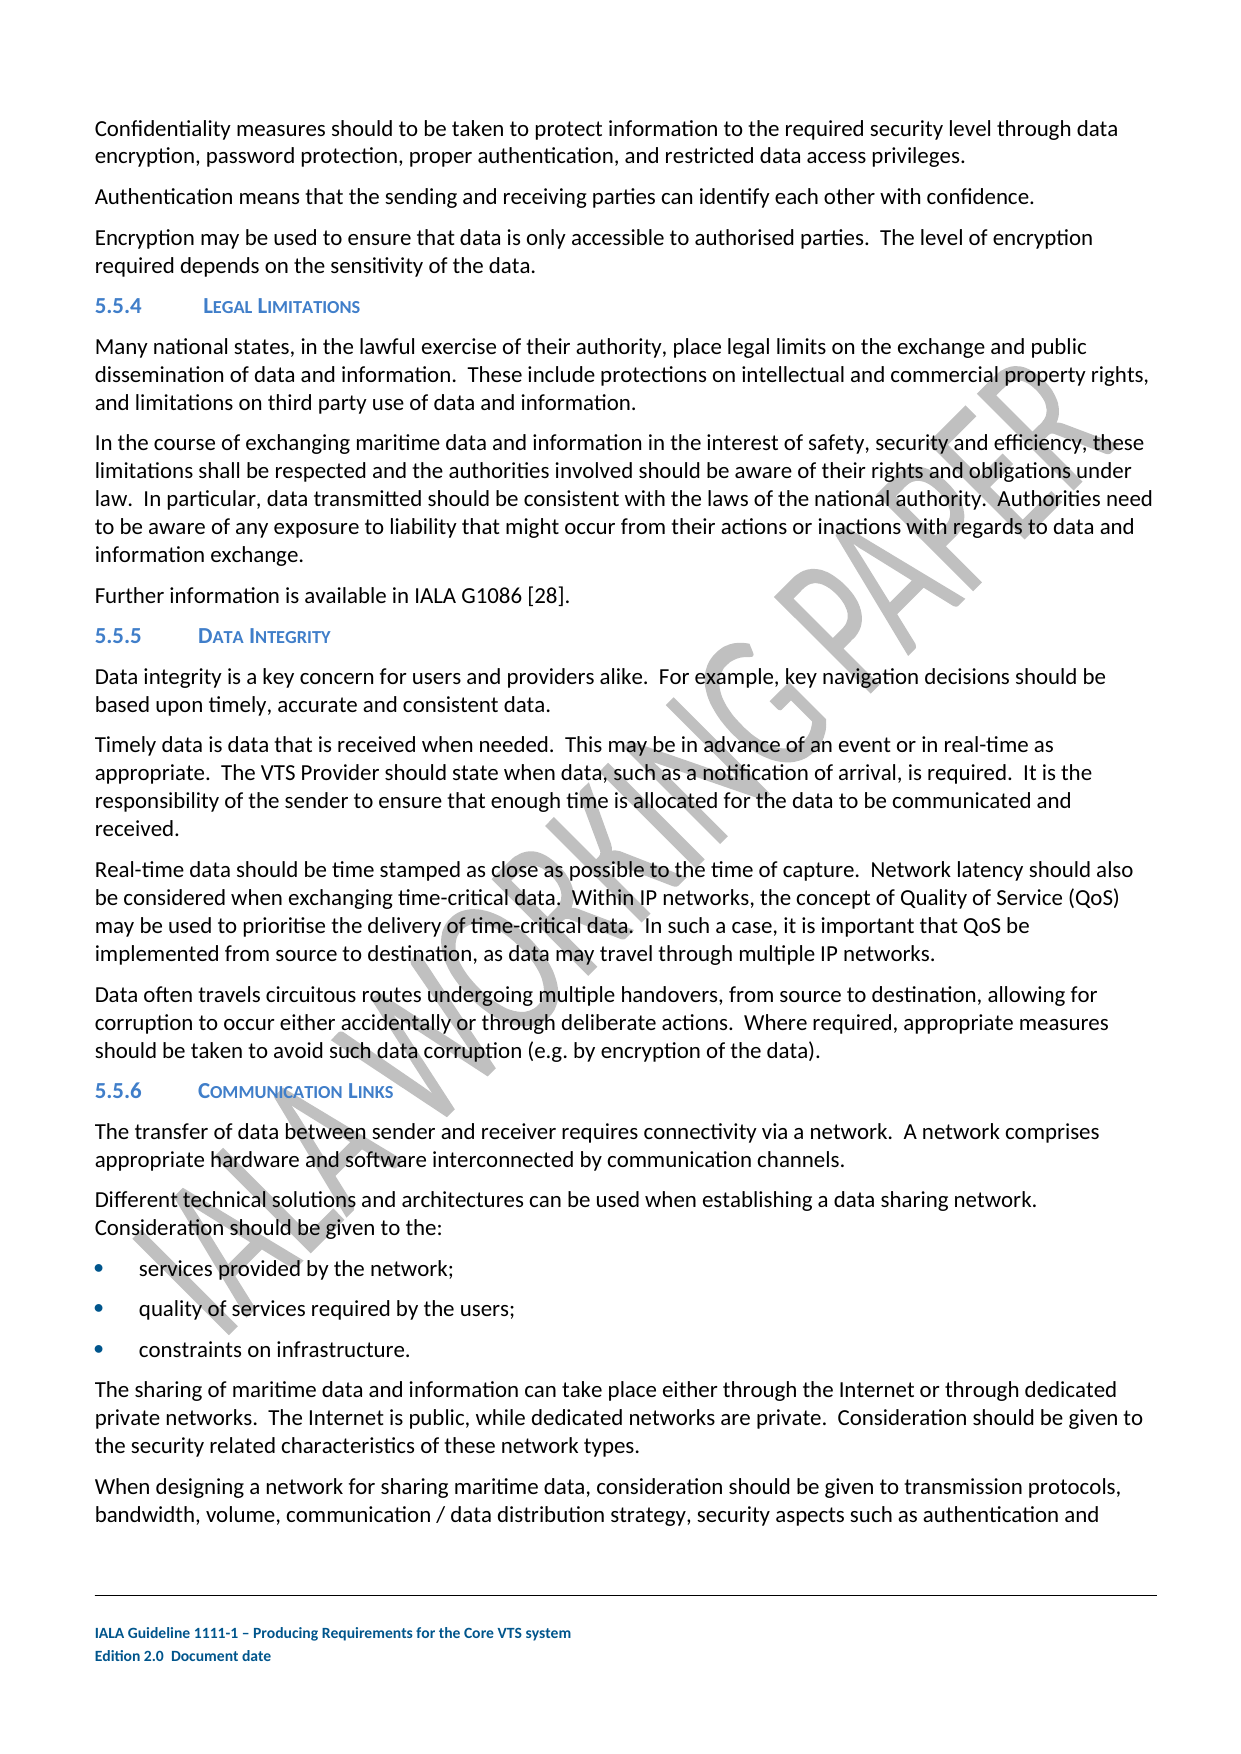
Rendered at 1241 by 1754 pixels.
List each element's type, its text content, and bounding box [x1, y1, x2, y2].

text Timely data is data that is received when needed. This may be in advance of an event or in real-time as appropriate. The VTS Provider should state when data, such as a notification of arrival, is required. It is the responsibility of the sender to ensure that enough time is allocated for the data to be communicated and received. [94, 731, 1157, 843]
subtitle Legal Limitations [94, 291, 1069, 319]
text Authentication means that the sending and receiving parties can identify each other with confidence. [94, 182, 1157, 210]
text Data integrity is a key concern for users and providers alike. For example, key navigation decisions should be based upon timely, accurate and consistent data. [94, 662, 1157, 718]
text Different technical solutions and architectures can be used when establishing a data sharing network. Consideration should be given to the: [94, 1185, 1157, 1241]
text In the course of exchanging maritime data and information in the interest of safety, security and efficiency, these limitations shall be respected and the authorities involved should be aware of their rights and obligations under law. In particular, data transmitted should be consistent with the laws of the national authority. Authorities need to be aware of any exposure to liability that might occur from their actions or inactions with regards to data and information exchange. [94, 428, 1157, 568]
text The sharing of maritime data and information can take place either through the Internet or through dedicated private networks. The Internet is public, while dedicated networks are private. Consideration should be given to the security related characteristics of these network types. [94, 1375, 1157, 1459]
text constraints on infrastructure. [94, 1335, 1157, 1363]
text Many national states, in the lawful exercise of their authority, place legal limits on the exchange and public dissemination of data and information. These include protections on intellectual and commercial property rights, and limitations on third party use of data and information. [94, 332, 1157, 416]
text Encryption may be used to ensure that data is only accessible to authorised parties. The level of encryption required depends on the sensitivity of the data. [94, 223, 1157, 279]
text quality of services required by the users; [94, 1294, 1157, 1322]
text Real-time data should be time stamped as close as possible to the time of capture. Network latency should also be considered when exchanging time-critical data. Within IP networks, the concept of Quality of Service (QoS) may be used to prioritise the delivery of time-critical data. In such a case, it is important that QoS be implemented from source to destination, as data may travel through multiple IP networks. [94, 855, 1157, 967]
text Data often travels circuitous routes undergoing multiple handovers, from source to destination, allowing for corruption to occur either accidentally or through deliberate actions. Where required, appropriate measures should be taken to avoid such data corruption (e.g. by encryption of the data). [94, 980, 1157, 1064]
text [94, 1472, 1157, 1528]
subtitle Communication Links [94, 1076, 1069, 1104]
text The transfer of data between sender and receiver requires connectivity via a network. A network comprises appropriate hardware and software interconnected by communication channels. [94, 1117, 1157, 1173]
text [94, 114, 1157, 170]
text Further information is available in IALA G1086 [28]. [94, 581, 1157, 609]
text services provided by the network; [94, 1254, 1157, 1282]
subtitle Data Integrity [94, 621, 1069, 649]
